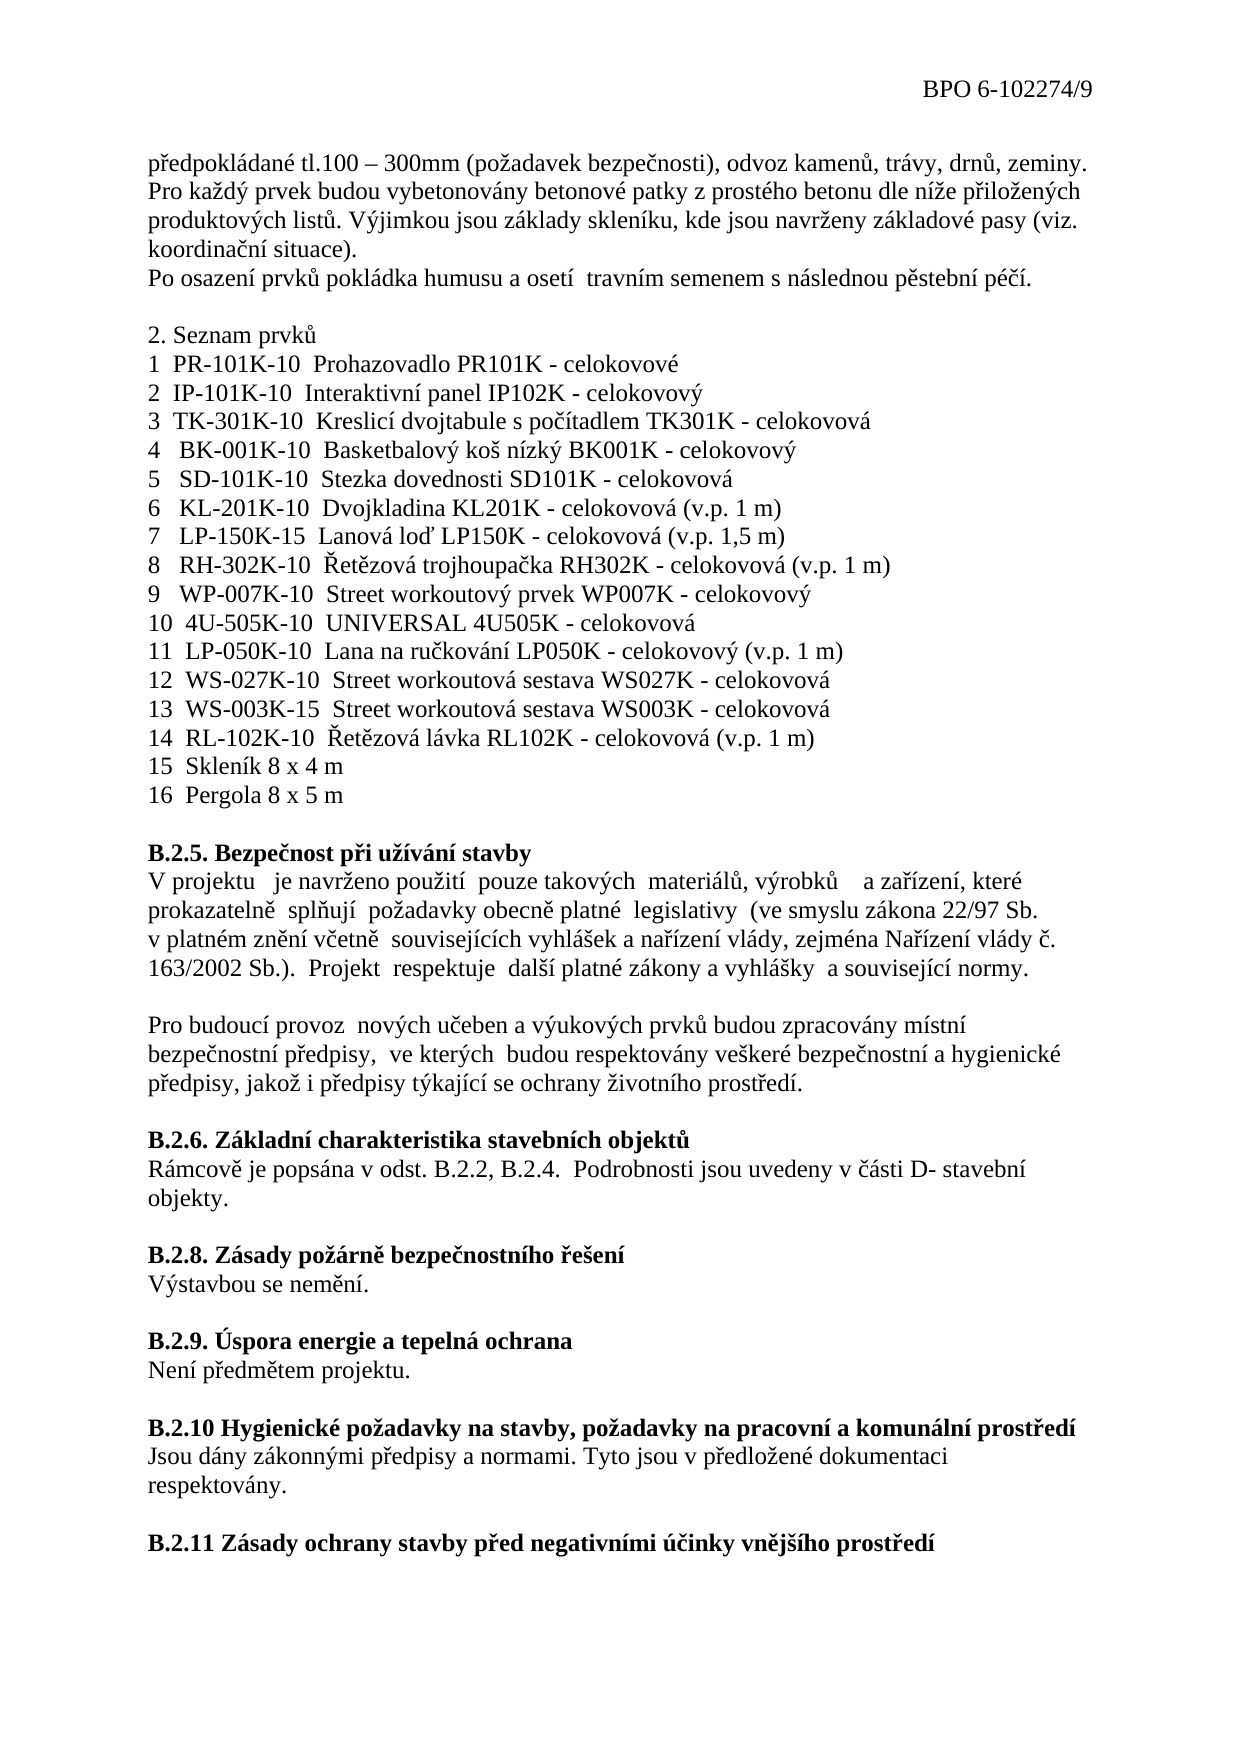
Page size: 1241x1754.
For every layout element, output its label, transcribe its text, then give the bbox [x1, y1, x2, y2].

text 2 IP-101K-10 Interaktivní panel IP102K - celokovový [148, 378, 1093, 406]
text 13 WS-003K-15 Street workoutová sestava WS003K - celokovová [148, 694, 1093, 723]
text 15 Skleník 8 x 4 m [148, 751, 1093, 780]
text 4 BK-001K-10 Basketbalový koš nízký BK001K - celokovový [148, 435, 1093, 464]
text 16 Pergola 8 x 5 m [148, 780, 1093, 809]
text B.2.6. Základní charakteristika stavebních objektů [148, 1125, 1093, 1154]
text 6 KL-201K-10 Dvojkladina KL201K - celokovová (v.p. 1 m) [148, 493, 1093, 521]
text B.2.10 Hygienické požadavky na stavby, požadavky na pracovní a komunální prostředí [148, 1413, 1093, 1441]
text Pro budoucí provoz nových učeben a výukových prvků budou zpracovány místní bezpečnostní předpisy, ve kterých budou respektovány veškeré bezpečnostní a hygienické předpisy, jakož i předpisy týkající se ochrany životního prostředí. [148, 1010, 1093, 1096]
text Není předmětem projektu. [148, 1355, 1093, 1384]
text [148, 148, 1093, 263]
text 2. Seznam prvků [148, 320, 1093, 349]
text 11 LP-050K-10 Lana na ručkování LP050K - celokovový (v.p. 1 m) [148, 636, 1093, 665]
text 5 SD-101K-10 Stezka dovednosti SD101K - celokovová [148, 464, 1093, 493]
text 7 LP-150K-15 Lanová loď LP150K - celokovová (v.p. 1,5 m) [148, 521, 1093, 550]
text B.2.9. Úspora energie a tepelná ochrana [148, 1326, 1093, 1355]
text 10 4U-505K-10 UNIVERSAL 4U505K - celokovová [148, 608, 1093, 636]
text 3 TK-301K-10 Kreslicí dvojtabule s počítadlem TK301K - celokovová [148, 406, 1093, 435]
text 14 RL-102K-10 Řetězová lávka RL102K - celokovová (v.p. 1 m) [148, 723, 1093, 751]
text Výstavbou se nemění. [148, 1269, 1093, 1298]
text 1 PR-101K-10 Prohazovadlo PR101K - celokovové [148, 349, 1093, 378]
text B.2.8. Zásady požárně bezpečnostního řešení [148, 1240, 1093, 1269]
text B.2.11 Zásady ochrany stavby před negativními účinky vnějšího prostředí [148, 1528, 1093, 1556]
text Jsou dány zákonnými předpisy a normami. Tyto jsou v předložené dokumentaci respektovány. [148, 1441, 1093, 1499]
text B.2.5. Bezpečnost při užívání stavby [148, 838, 1093, 866]
text Po osazení prvků pokládka humusu a osetí travním semenem s následnou pěstební péčí. [148, 263, 1093, 291]
text V projektu je navrženo použití pouze takových materiálů, výrobků a zařízení, které prokazatelně splňují požadavky obecně platné legislativy (ve smyslu zákona 22/97 Sb. v platném znění včetně souvisejících vyhlášek a nařízení vlády, zejména Nařízení vlády č. 163/2002 Sb.). Projekt respektuje další platné zákony a vyhlášky a související normy. [148, 866, 1093, 981]
text 12 WS-027K-10 Street workoutová sestava WS027K - celokovová [148, 665, 1093, 694]
text 8 RH-302K-10 Řetězová trojhoupačka RH302K - celokovová (v.p. 1 m) [148, 550, 1093, 579]
text Rámcově je popsána v odst. B.2.2, B.2.4. Podrobnosti jsou uvedeny v části D- stavební objekty. [148, 1154, 1093, 1211]
text 9 WP-007K-10 Street workoutový prvek WP007K - celokovový [148, 579, 1093, 608]
